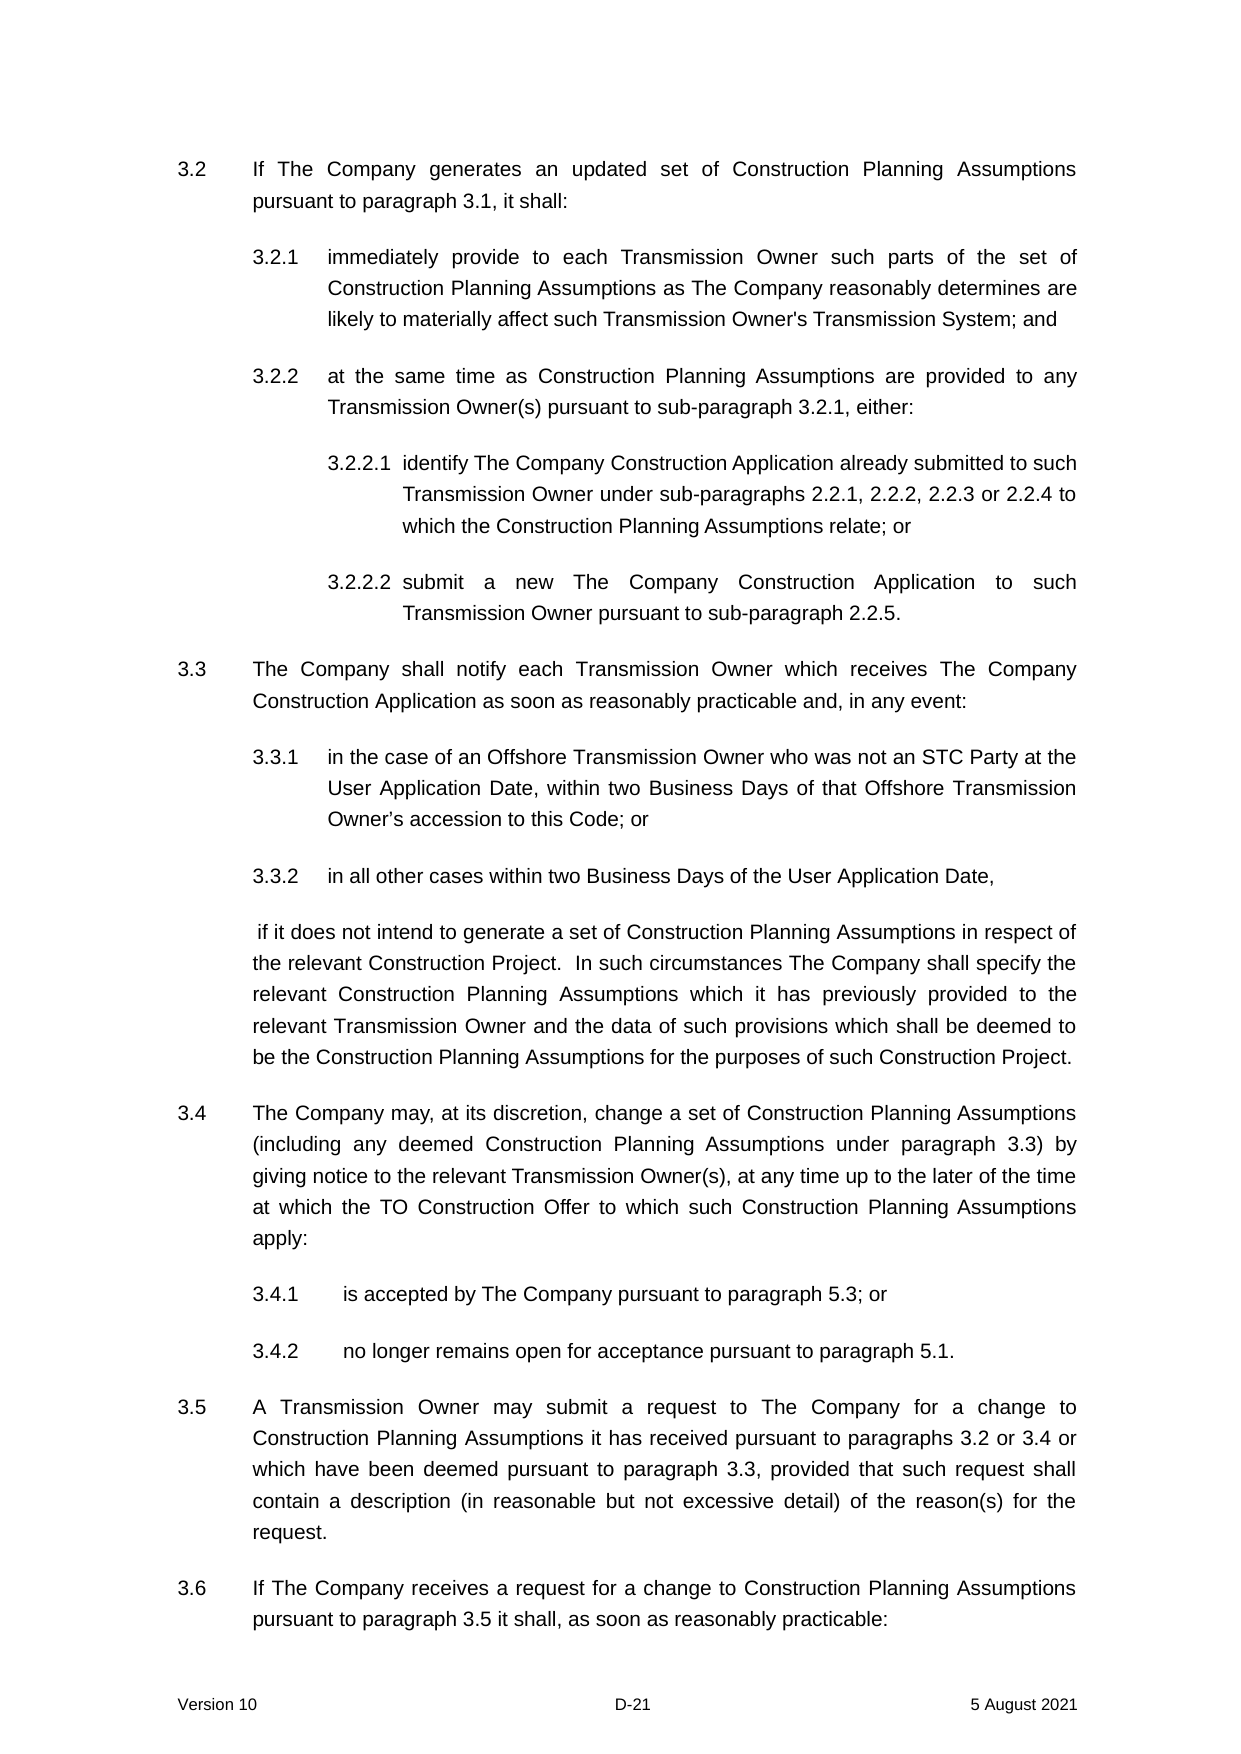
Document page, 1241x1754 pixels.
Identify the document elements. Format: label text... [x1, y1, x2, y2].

text 3.3 The Company shall notify each Transmission Owner which receives The Company Construction Application as soon as reasonably practicable and, in any event: [177, 650, 1078, 712]
text 3.5 A Transmission Owner may submit a request to The Company for a change to Construction Planning Assumptions it has received pursuant to paragraphs 3.2 or 3.4 or which have been deemed pursuant to paragraph 3.3, provided that such request shall contain a description (in reasonable but not excessive detail) of the reason(s) for the request. [177, 1387, 1078, 1544]
text 3.2 If The Company generates an updated set of Construction Planning Assumptions pursuant to paragraph 3.1, it shall: [177, 150, 1078, 212]
subtitle 3.2.2 at the same time as Construction Planning Assumptions are provided to any Transmission Owner(s) pursuant to sub-paragraph 3.2.1, either: [252, 356, 1078, 419]
text 3.3.1 in the case of an Offshore Transmission Owner who was not an STC Party at the User Application Date, within two Business Days of that Offshore Transmission Owner’s accession to this Code; or [252, 737, 1078, 831]
subtitle 3.2.1 immediately provide to each Transmission Owner such parts of the set of Construction Planning Assumptions as The Company reasonably determines are likely to materially affect such Transmission Owner's Transmission System; and [252, 237, 1078, 331]
text 3.6 If The Company receives a request for a change to Construction Planning Assumptions pursuant to paragraph 3.5 it shall, as soon as reasonably practicable: [177, 1569, 1078, 1631]
text if it does not intend to generate a set of Construction Planning Assumptions in respect of the relevant Construction Project. In such circumstances The Company shall specify the relevant Construction Planning Assumptions which it has previously provided to the relevant Transmission Owner and the data of such provisions which shall be deemed to be the Construction Planning Assumptions for the purposes of such Construction Project. [251, 912, 1078, 1069]
subtitle 3.4.1 is accepted by The Company pursuant to paragraph 5.3; or [252, 1275, 1078, 1306]
subtitle 3.2.2.2 submit a new The Company Construction Application to such Transmission Owner pursuant to sub-paragraph 2.2.5. [327, 562, 1078, 625]
text 3.3.2 in all other cases within two Business Days of the User Application Date, [252, 856, 1078, 887]
subtitle 3.4.2 no longer remains open for acceptance pursuant to paragraph 5.1. [252, 1331, 1078, 1362]
subtitle 3.2.2.1 identify The Company Construction Application already submitted to such Transmission Owner under sub-paragraphs 2.2.1, 2.2.2, 2.2.3 or 2.2.4 to which the Construction Planning Assumptions relate; or [327, 444, 1078, 537]
subtitle 3.4 The Company may, at its discretion, change a set of Construction Planning Assumptions (including any deemed Construction Planning Assumptions under paragraph 3.3) by giving notice to the relevant Transmission Owner(s), at any time up to the later of the time at which the TO Construction Offer to which such Construction Planning Assumptions apply: [177, 1094, 1078, 1250]
